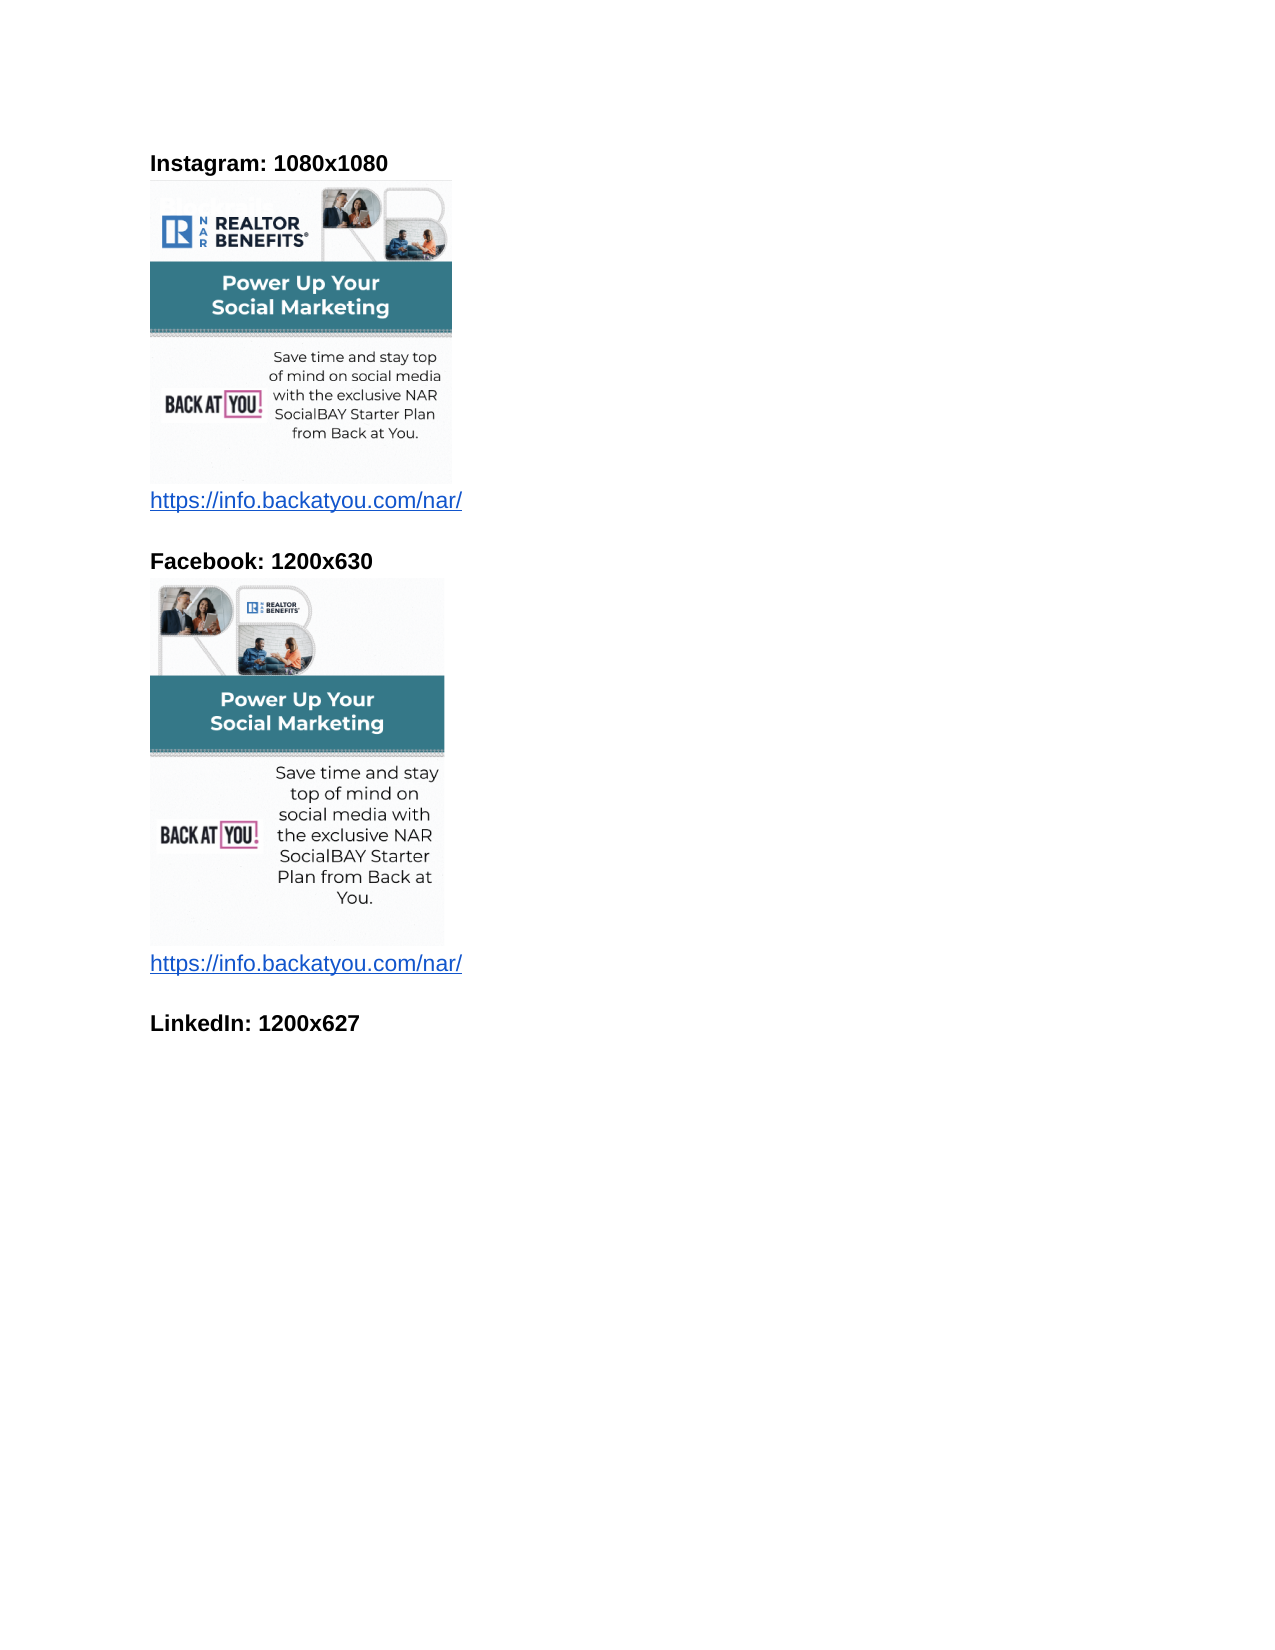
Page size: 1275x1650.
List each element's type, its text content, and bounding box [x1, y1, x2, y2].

text Facebook: 1200x630 [150, 548, 1125, 574]
text https://info.backatyou.com/nar/ [150, 950, 1125, 976]
text https://info.backatyou.com/nar/ [150, 487, 1125, 514]
picture [150, 578, 445, 946]
picture [150, 180, 452, 484]
text Instagram: 1080x1080 [150, 150, 1125, 176]
text LinkedIn: 1200x627 [150, 1010, 1125, 1037]
